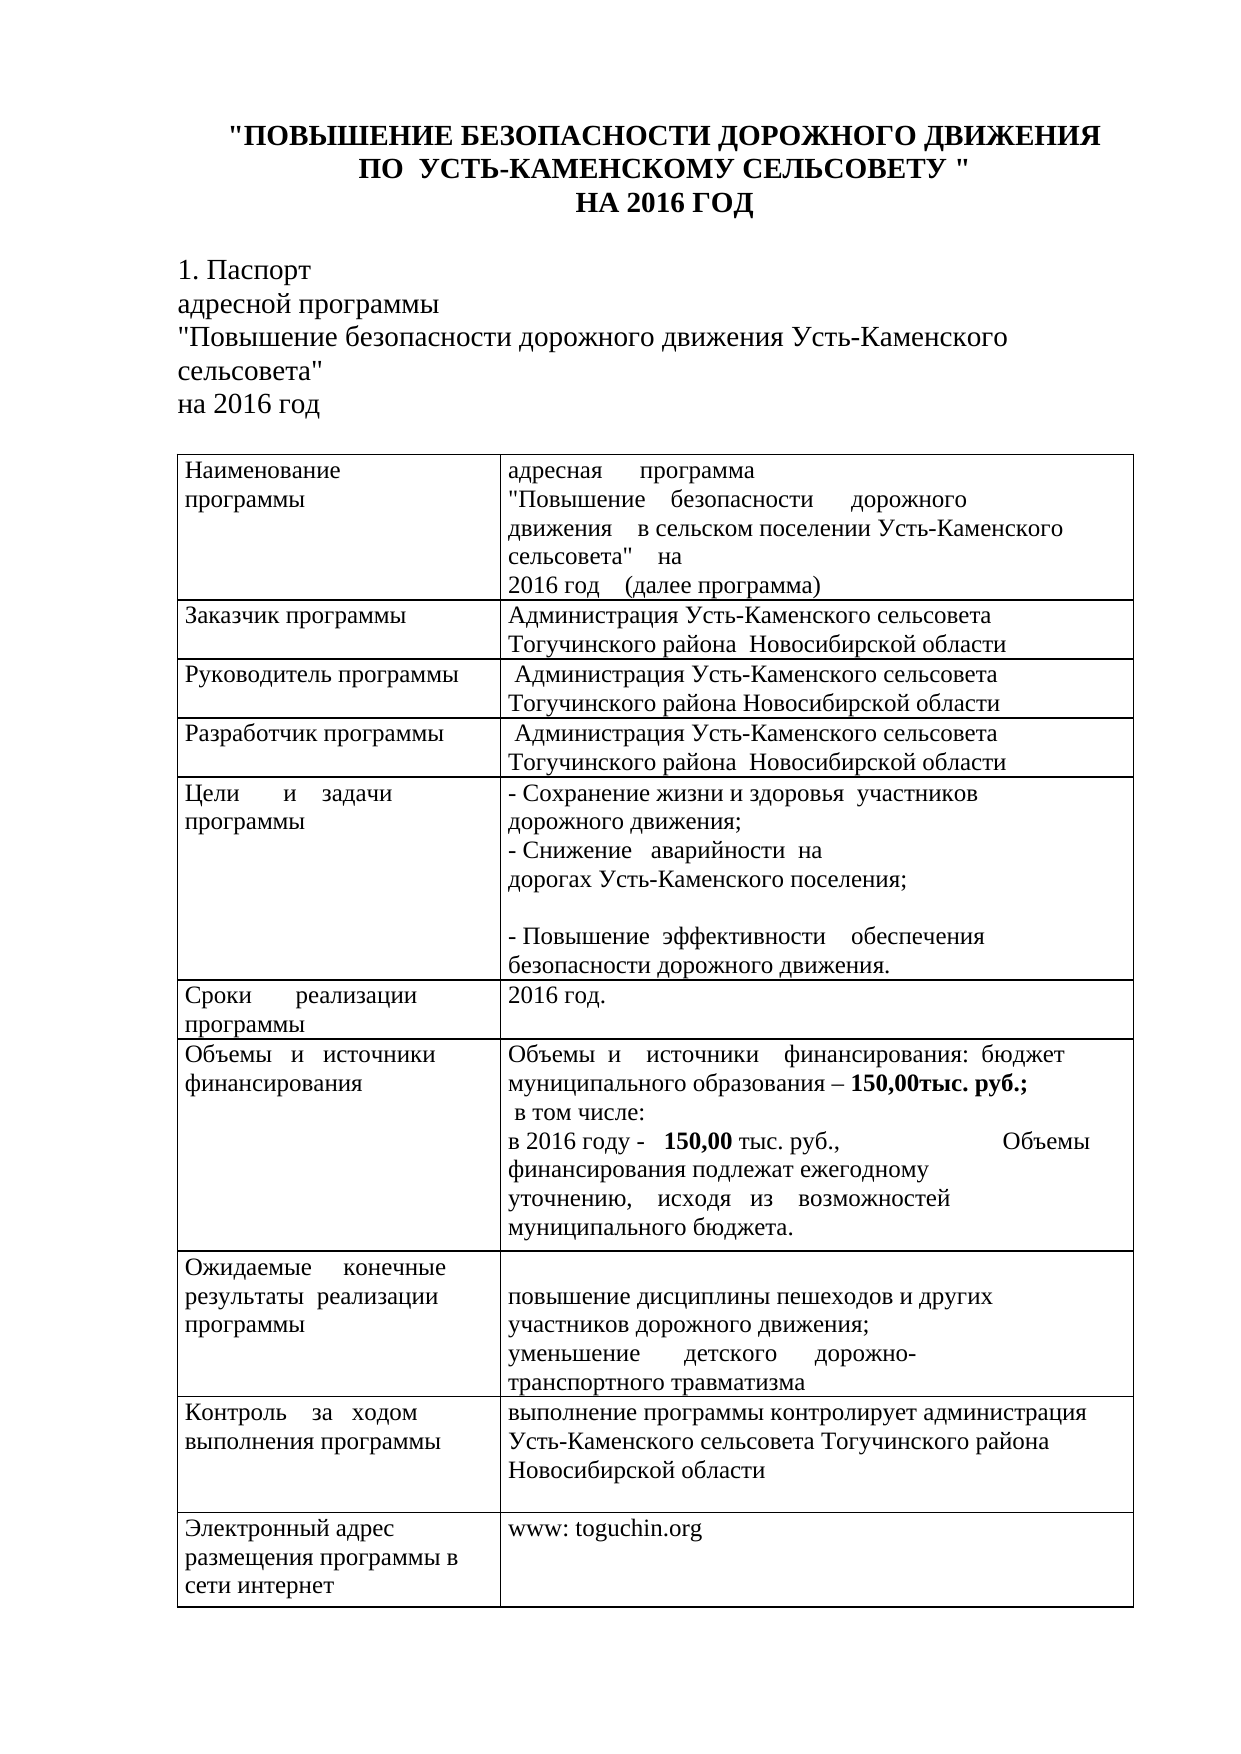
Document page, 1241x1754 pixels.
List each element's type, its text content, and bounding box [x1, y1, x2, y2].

table_cell Контроль за ходом выполнения программы [178, 1397, 500, 1512]
text 1. Паспорт [177, 252, 1152, 286]
table_cell Руководитель программы [178, 660, 500, 717]
table_cell Объемы и источники финансирования: бюджет муниципального образования – 150,00тыс. руб.; в том числе: в 2016 году - 150,00 тыс. руб., Объемы финансирования подлежат ежегодному уточнению, исходя из возможностей муниципального бюджета. [501, 1040, 1133, 1250]
text на 2016 год [177, 386, 1152, 420]
table_cell Администрация Усть-Каменского сельсовета Тогучинского района Новосибирской области [501, 719, 1133, 776]
table_cell 2016 год. [501, 981, 1133, 1038]
table_cell Объемы и источники финансирования [178, 1040, 500, 1250]
text НА 2016 ГОД [177, 185, 1152, 219]
table_header Наименование программы [178, 455, 500, 599]
table_cell повышение дисциплины пешеходов и других участников дорожного движения; уменьшение детского дорожно- транспортного травматизма [501, 1252, 1133, 1396]
table_cell www: toguchin.org [501, 1513, 1133, 1606]
table_cell Цели и задачи программы [178, 778, 500, 979]
table_cell Администрация Усть-Каменского сельсовета Тогучинского района Новосибирской области [501, 601, 1133, 658]
text "Повышение безопасности дорожного движения Усть-Каменского сельсовета" [177, 319, 1152, 386]
table_cell Разработчик программы [178, 719, 500, 776]
table_cell Ожидаемые конечные результаты реализации программы [178, 1252, 500, 1396]
table_header адресная программа "Повышение безопасности дорожного движения в сельском поселении Усть-Каменского сельсовета" на 2016 год (далее программа) [501, 455, 1133, 599]
table_cell - Сохранение жизни и здоровья участников дорожного движения; - Снижение аварийности на дорогах Усть-Каменского поселения; - Повышение эффективности обеспечения безопасности дорожного движения. [501, 778, 1133, 979]
table_cell выполнение программы контролирует администрация Усть-Каменского сельсовета Тогучинского района Новосибирской области [501, 1397, 1133, 1512]
table_cell Администрация Усть-Каменского сельсовета Тогучинского района Новосибирской области [501, 660, 1133, 717]
text ПО УСТЬ-КАМЕНСКОМУ СЕЛЬСОВЕТУ " [177, 152, 1152, 185]
table_cell Сроки реализации программы [178, 981, 500, 1038]
text адресной программы [177, 286, 1152, 319]
table_cell Электронный адрес размещения программы в сети интернет [178, 1513, 500, 1606]
table_cell Заказчик программы [178, 601, 500, 658]
text "ПОВЫШЕНИЕ БЕЗОПАСНОСТИ ДОРОЖНОГО ДВИЖЕНИЯ [177, 118, 1152, 152]
